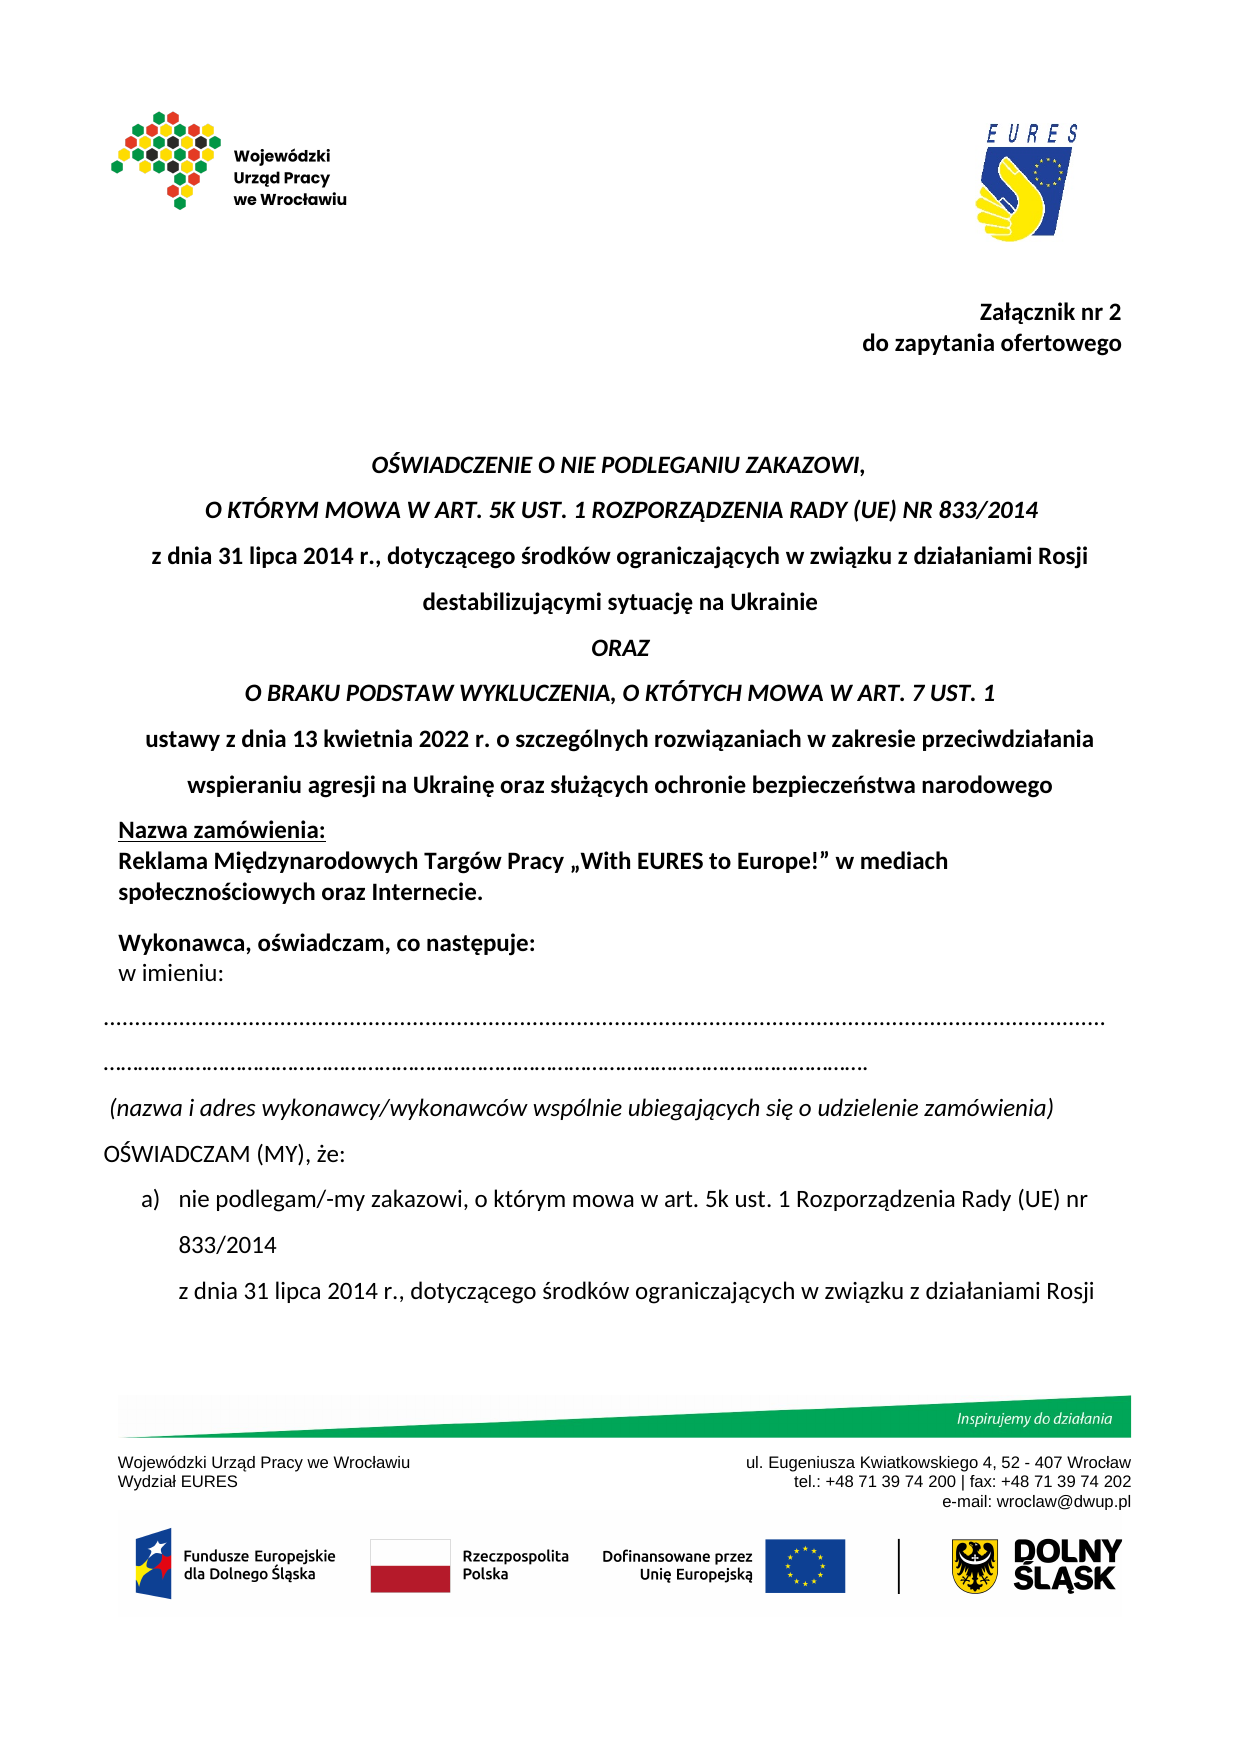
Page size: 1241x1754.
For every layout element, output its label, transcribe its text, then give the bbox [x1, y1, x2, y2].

text Załącznik nr 2 [118, 296, 1122, 327]
text Reklama Międzynarodowych Targów Pracy „With EURES to Europe!” w mediach społecznościowych oraz Internecie. [118, 845, 1122, 906]
text Wykonawca, oświadczam, co następuje: [118, 927, 1122, 958]
text z dnia 31 lipca 2014 r., dotyczącego środków ograniczających w związku z działaniami Rosji destabilizującymi sytuację na Ukrainie [118, 540, 1122, 617]
picture [118, 1510, 1123, 1617]
text Nazwa zamówienia: [118, 815, 1122, 845]
text (nazwa i adres wykonawcy/wykonawców wspólnie ubiegających się o udzielenie zamówienia) [103, 1092, 1122, 1123]
text ustawy z dnia 13 kwietnia 2022 r. o szczególnych rozwiązaniach w zakresie przeciwdziałania wspieraniu agresji na Ukrainę oraz służących ochronie bezpieczeństwa narodowego [118, 723, 1122, 799]
text OŚWIADCZAM (MY), że: [103, 1138, 1122, 1168]
text ……………………………………………………………………………………………………………………. [103, 1046, 1122, 1077]
text ............................................................................................................................................................... [103, 1001, 1122, 1031]
picture [85, 96, 369, 227]
picture [975, 123, 1078, 242]
text do zapytania ofertowego [118, 327, 1122, 357]
text O BRAKU PODSTAW WYKLUCZENIA, O KTÓTYCH MOWA W ART. 7 UST. 1 [118, 677, 1122, 708]
text OŚWIADCZENIE O NIE PODLEGANIU ZAKAZOWI, O KTÓRYM MOWA W ART. 5K UST. 1 ROZPORZĄDZENIA RADY (UE) NR 833/2014 [118, 449, 1122, 525]
text ORAZ [118, 632, 1122, 662]
picture [118, 1395, 1132, 1438]
text w imieniu: [118, 958, 1122, 988]
